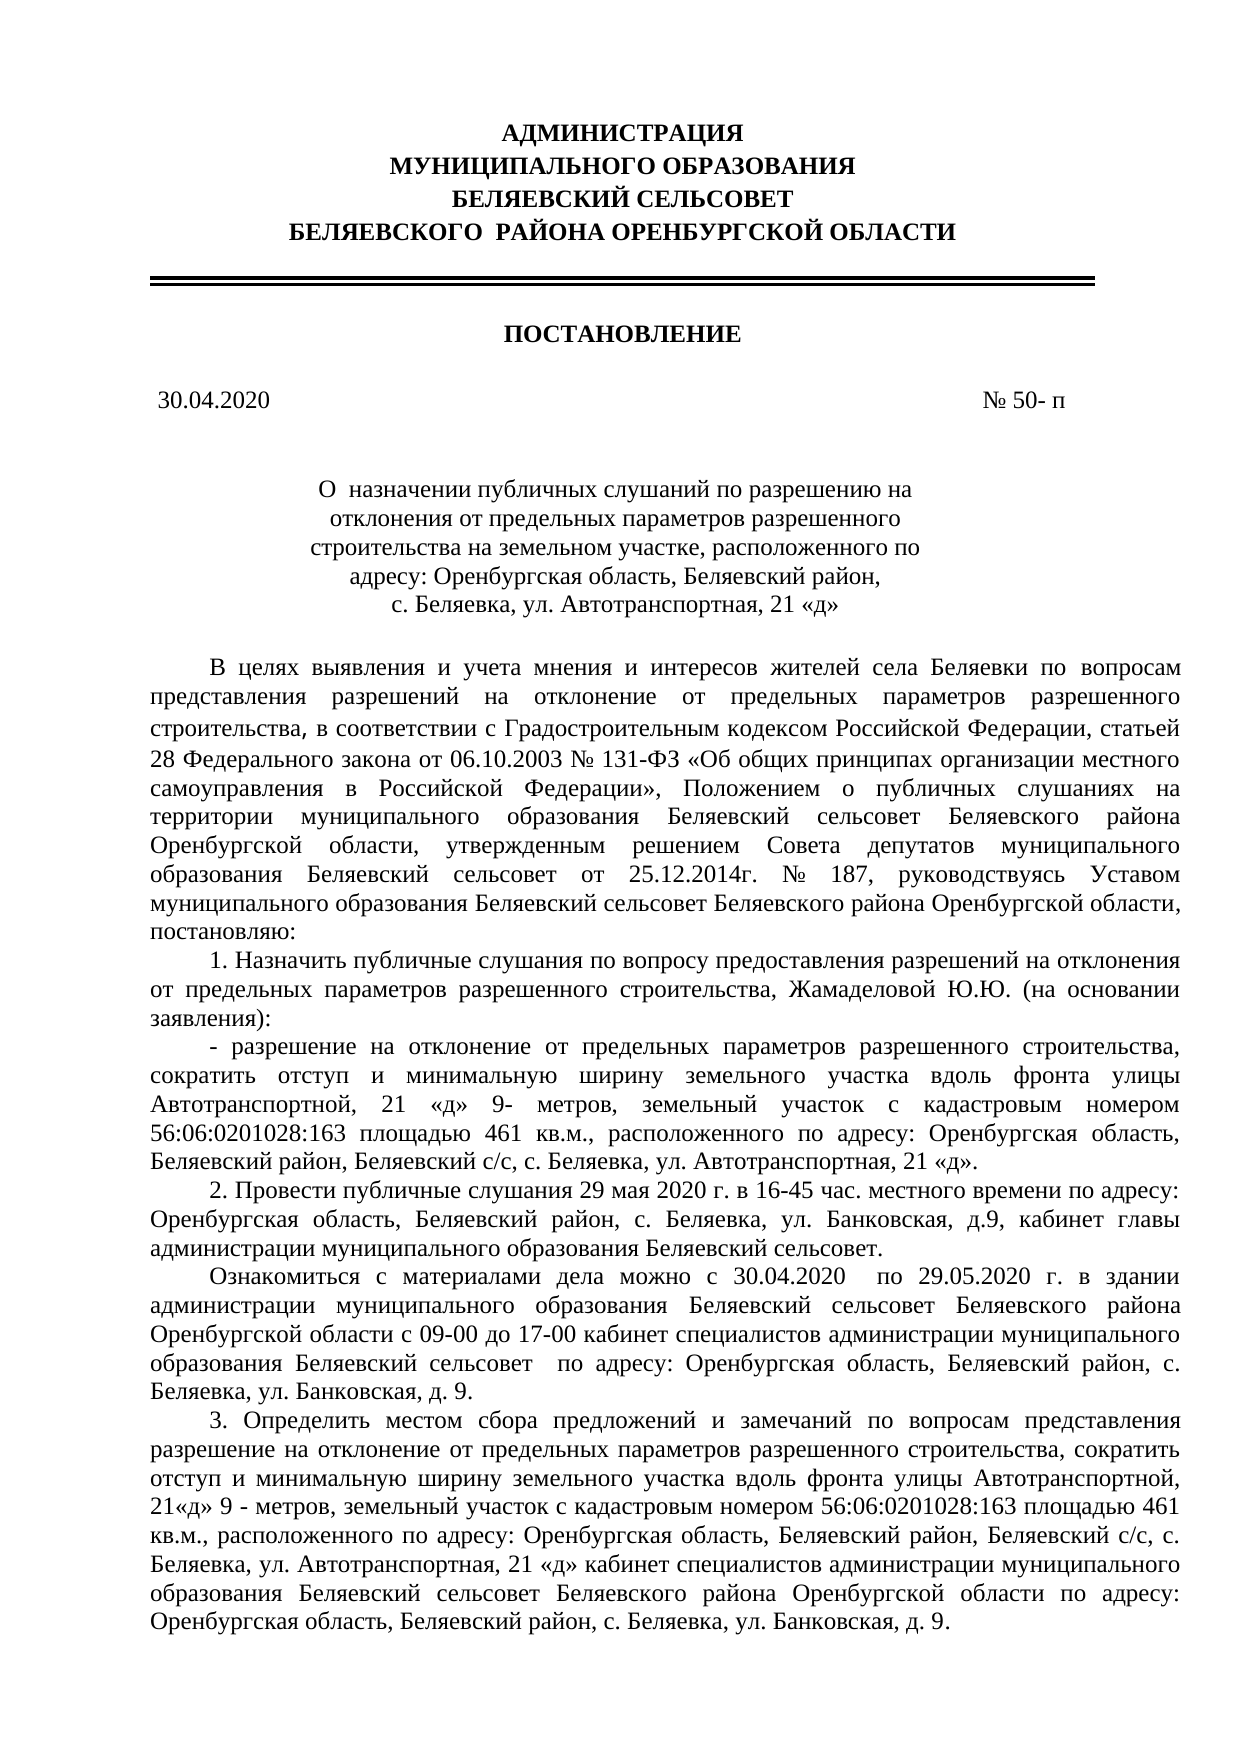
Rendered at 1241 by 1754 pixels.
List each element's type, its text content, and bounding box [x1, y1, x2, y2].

text 3. Определить местом сбора предложений и замечаний по вопросам представления разрешение на отклонение от предельных параметров разрешенного строительства, сократить отступ и минимальную ширину земельного участка вдоль фронта улицы Автотранспортной, 21«д» 9 - метров, земельный участок с кадастровым номером 56:06:0201028:163 площадью 461 кв.м., расположенного по адресу: Оренбургская область, Беляевский район, Беляевский с/с, с. Беляевка, ул. Автотранспортная, 21 «д» кабинет специалистов администрации муниципального образования Беляевский сельсовет Беляевского района Оренбургской области по адресу: Оренбургская область, Беляевский район, с. Беляевка, ул. Банковская, д. 9. [150, 1405, 1181, 1635]
text 2. Провести публичные слушания 29 мая 2020 г. в 16-45 час. местного времени по адресу: Оренбургская область, Беляевский район, с. Беляевка, ул. Банковская, д.9, кабинет главы администрации муниципального образования Беляевский сельсовет. [150, 1175, 1181, 1261]
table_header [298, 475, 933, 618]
text Ознакомиться с материалами дела можно с 30.04.2020 по 29.05.2020 г. в здании администрации муниципального образования Беляевский сельсовет Беляевского района Оренбургской области с 09-00 до 17-00 кабинет специалистов администрации муниципального образования Беляевский сельсовет по адресу: Оренбургская область, Беляевский район, с. Беляевка, ул. Банковская, д. 9. [150, 1261, 1181, 1405]
text 1. Назначить публичные слушания по вопросу предоставления разрешений на отклонения от предельных параметров разрешенного строительства, Жамаделовой Ю.Ю. (на основании заявления): [150, 945, 1181, 1031]
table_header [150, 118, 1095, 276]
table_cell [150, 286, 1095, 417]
text В целях выявления и учета мнения и интересов жителей села Беляевки по вопросам представления разрешений на отклонение от предельных параметров разрешенного строительства, в соответствии с Градостроительным кодексом Российской Федерации, статьей 28 Федерального закона от 06.10.2003 № 131-ФЗ «Об общих принципах организации местного самоуправления в Российской Федерации», Положением о публичных слушаниях на территории муниципального образования Беляевский сельсовет Беляевского района Оренбургской области, утвержденным решением Совета депутатов муниципального образования Беляевский сельсовет от 25.12.2014г. № 187, руководствуясь Уставом муниципального образования Беляевский сельсовет Беляевского района Оренбургской области, постановляю: [150, 652, 1181, 945]
text - разрешение на отклонение от предельных параметров разрешенного строительства, сократить отступ и минимальную ширину земельного участка вдоль фронта улицы Автотранспортной, 21 «д» 9- метров, земельный участок с кадастровым номером 56:06:0201028:163 площадью 461 кв.м., расположенного по адресу: Оренбургская область, Беляевский район, Беляевский с/с, с. Беляевка, ул. Автотранспортная, 21 «д». [150, 1031, 1181, 1175]
